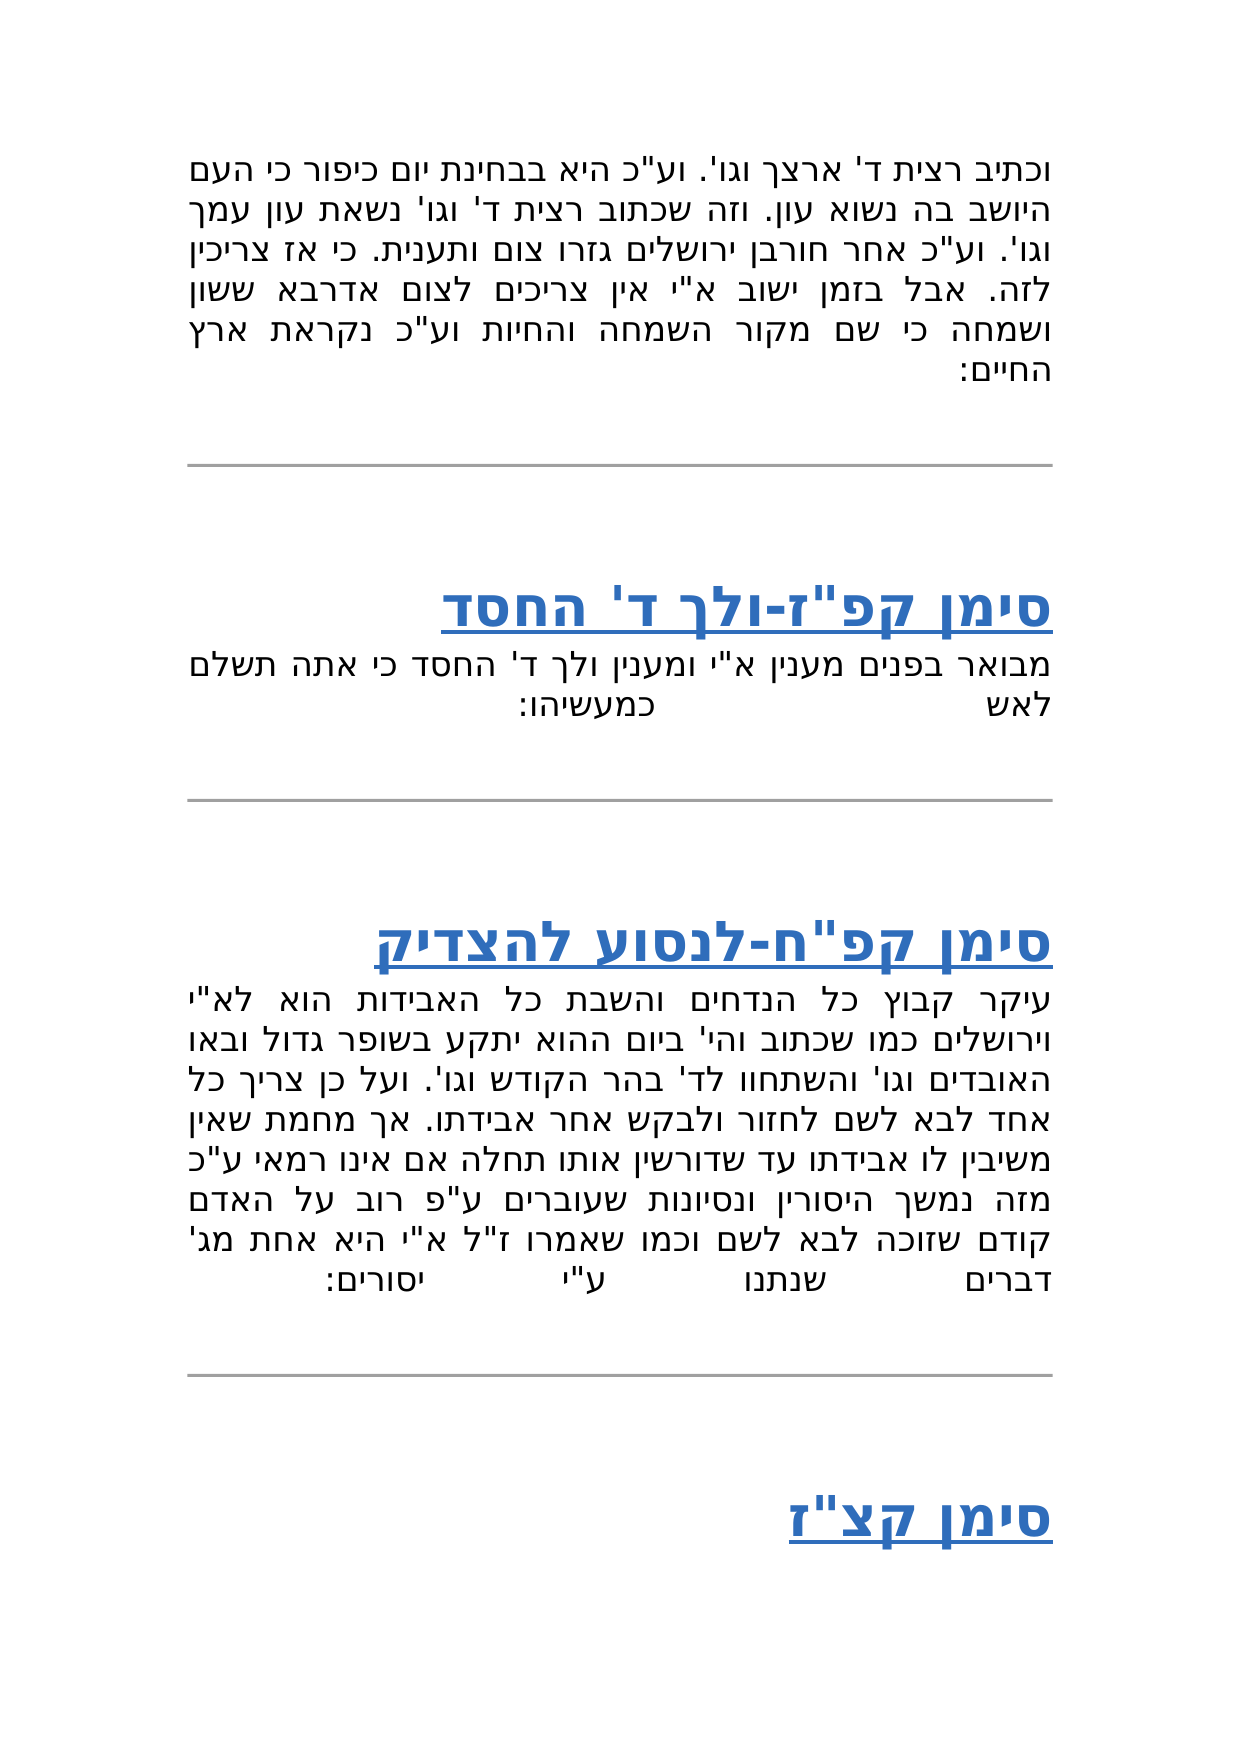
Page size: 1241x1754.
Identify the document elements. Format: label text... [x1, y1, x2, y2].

text מבואר בפנים מענין א"י ומענין ולך ד' החסד כי אתה תשלם לאש כמעשיהו: [187, 645, 1053, 794]
text סימן קפ"ח-לנסוע להצדיק [187, 909, 1053, 975]
text סימן קצ"ז [187, 1484, 1053, 1550]
text עיקר קבוץ כל הנדחים והשבת כל האבידות הוא לא"י וירושלים כמו שכתוב והי' ביום ההוא יתקע בשופר גדול ובאו האובדים וגו' והשתחוו לד' בהר הקודש וגו'. ועל כן צריך כל אחד לבא לשם לחזור ולבקש אחר אבידתו. אך מחמת שאין משיבין לו אבידתו עד שדורשין אותו תחלה אם אינו רמאי ע"כ מזה נמשך היסורין ונסיונות שעוברים ע"פ רוב על האדם קודם שזוכה לבא לשם וכמו שאמרו ז"ל א"י היא אחת מג' דברים שנתנו ע"י יסורים: [187, 980, 1053, 1369]
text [187, 150, 1053, 459]
text סימן קפ"ז-ולך ד' החסד [187, 574, 1053, 640]
